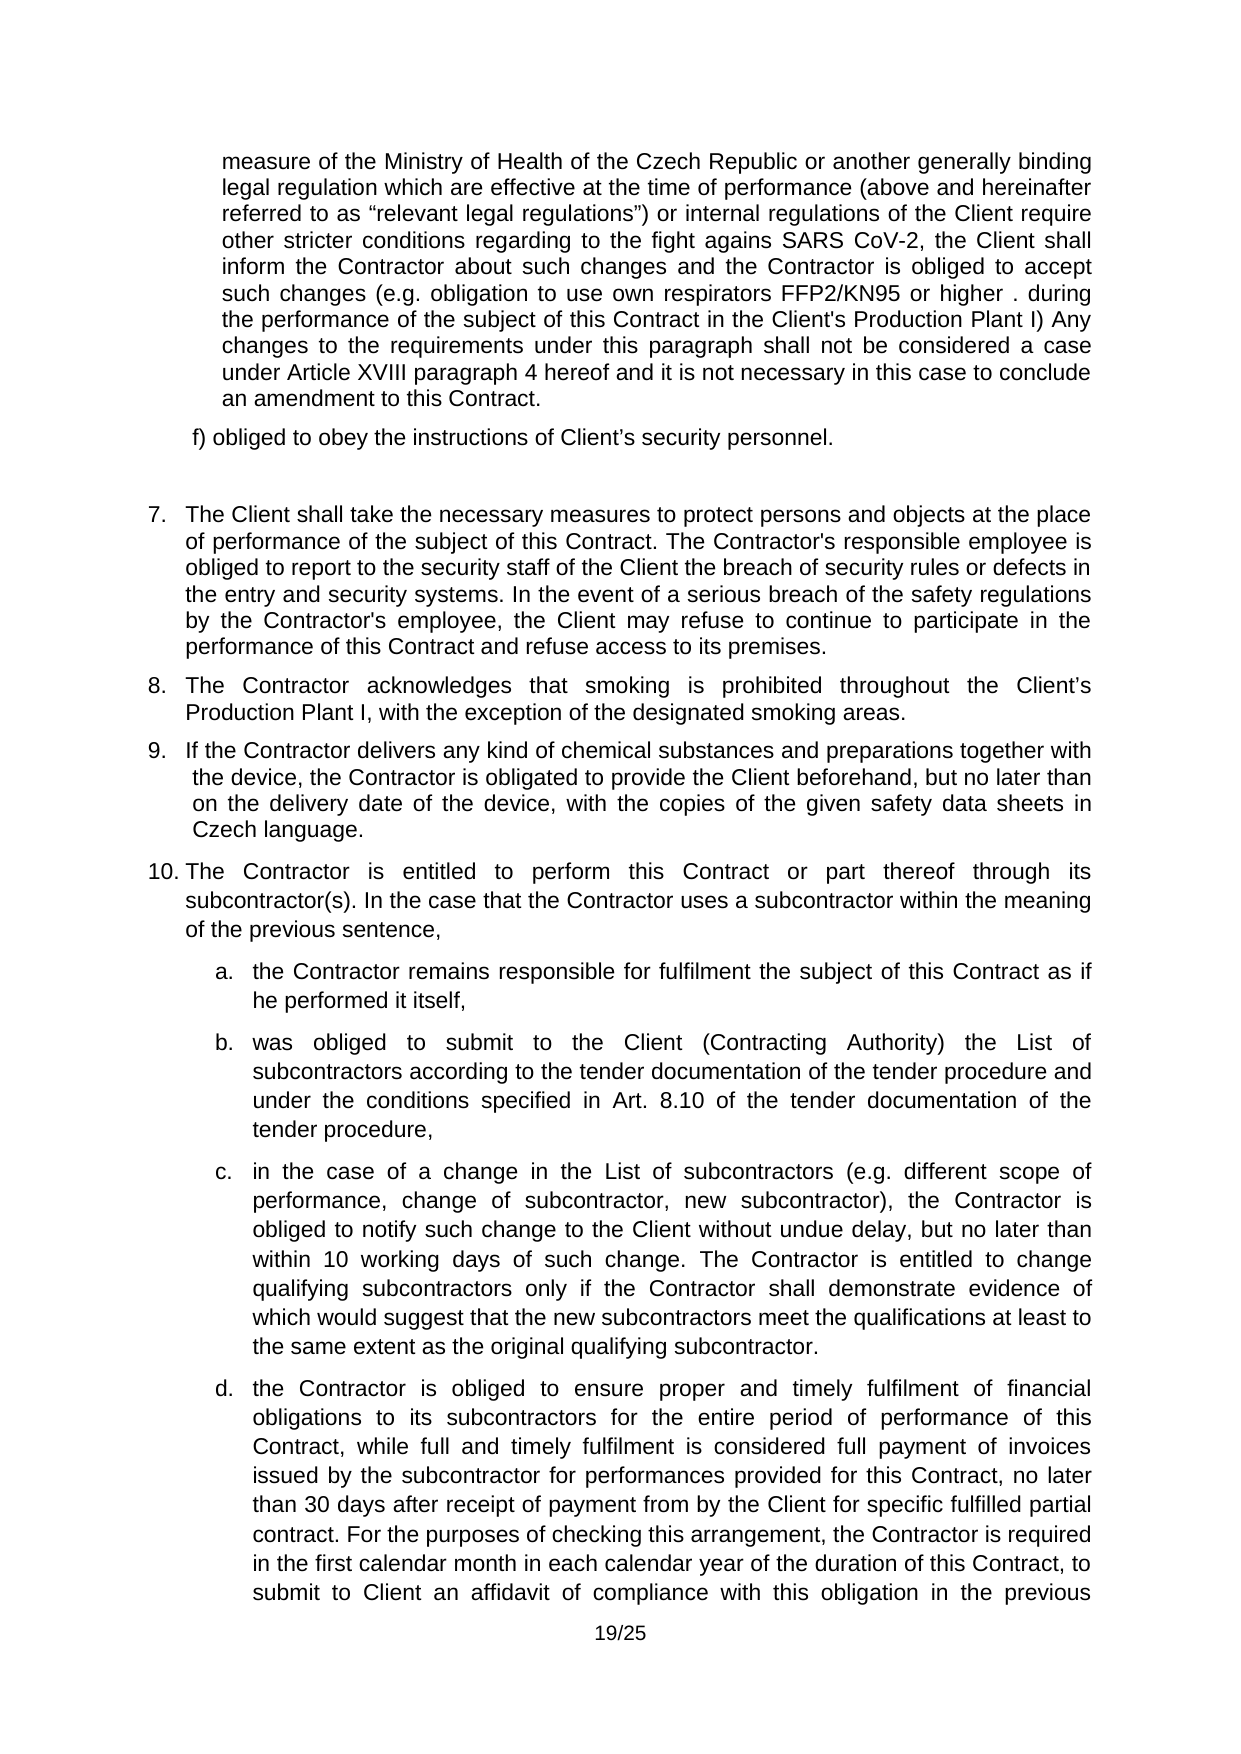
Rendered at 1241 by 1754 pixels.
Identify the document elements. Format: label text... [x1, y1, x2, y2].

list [215, 1372, 1092, 1605]
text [192, 148, 1092, 411]
list The Client shall take the necessary measures to protect persons and objects at the place of performance of the subject of this Contract. The Contractor's responsible employee is obliged to report to the security staff of the Client the breach of security rules or defects in the entry and security systems. In the event of a serious breach of the safety regulations by the Contractor's employee, the Client may refuse to continue to participate in the performance of this Contract and refuse access to its premises. [148, 501, 1092, 659]
list The Contractor is entitled to perform this Contract or part thereof through its subcontractor(s). In the case that the Contractor uses a subcontractor within the meaning of the previous sentence, [148, 855, 1092, 943]
list If the Contractor delivers any kind of chemical substances and preparations together with the device, the Contractor is obligated to provide the Client beforehand, but no later than on the delivery date of the device, with the copies of the given safety data sheets in Czech language. [148, 737, 1092, 843]
list the Contractor remains responsible for fulfilment the subject of this Contract as if he performed it itself, [215, 955, 1092, 1013]
list The Contractor acknowledges that smoking is prohibited throughout the Client’s Production Plant I, with the exception of the designated smoking areas. [148, 672, 1092, 725]
text f) obliged to obey the instructions of Client’s security personnel. [192, 424, 1092, 450]
list in the case of a change in the List of subcontractors (e.g. different scope of performance, change of subcontractor, new subcontractor), the Contractor is obliged to notify such change to the Client without undue delay, but no later than within 10 working days of such change. The Contractor is entitled to change qualifying subcontractors only if the Contractor shall demonstrate evidence of which would suggest that the new subcontractors meet the qualifications at least to the same extent as the original qualifying subcontractor. [215, 1155, 1092, 1359]
list was obliged to submit to the Client (Contracting Authority) the List of subcontractors according to the tender documentation of the tender procedure and under the conditions specified in Art. 8.10 of the tender documentation of the tender procedure, [215, 1026, 1092, 1143]
